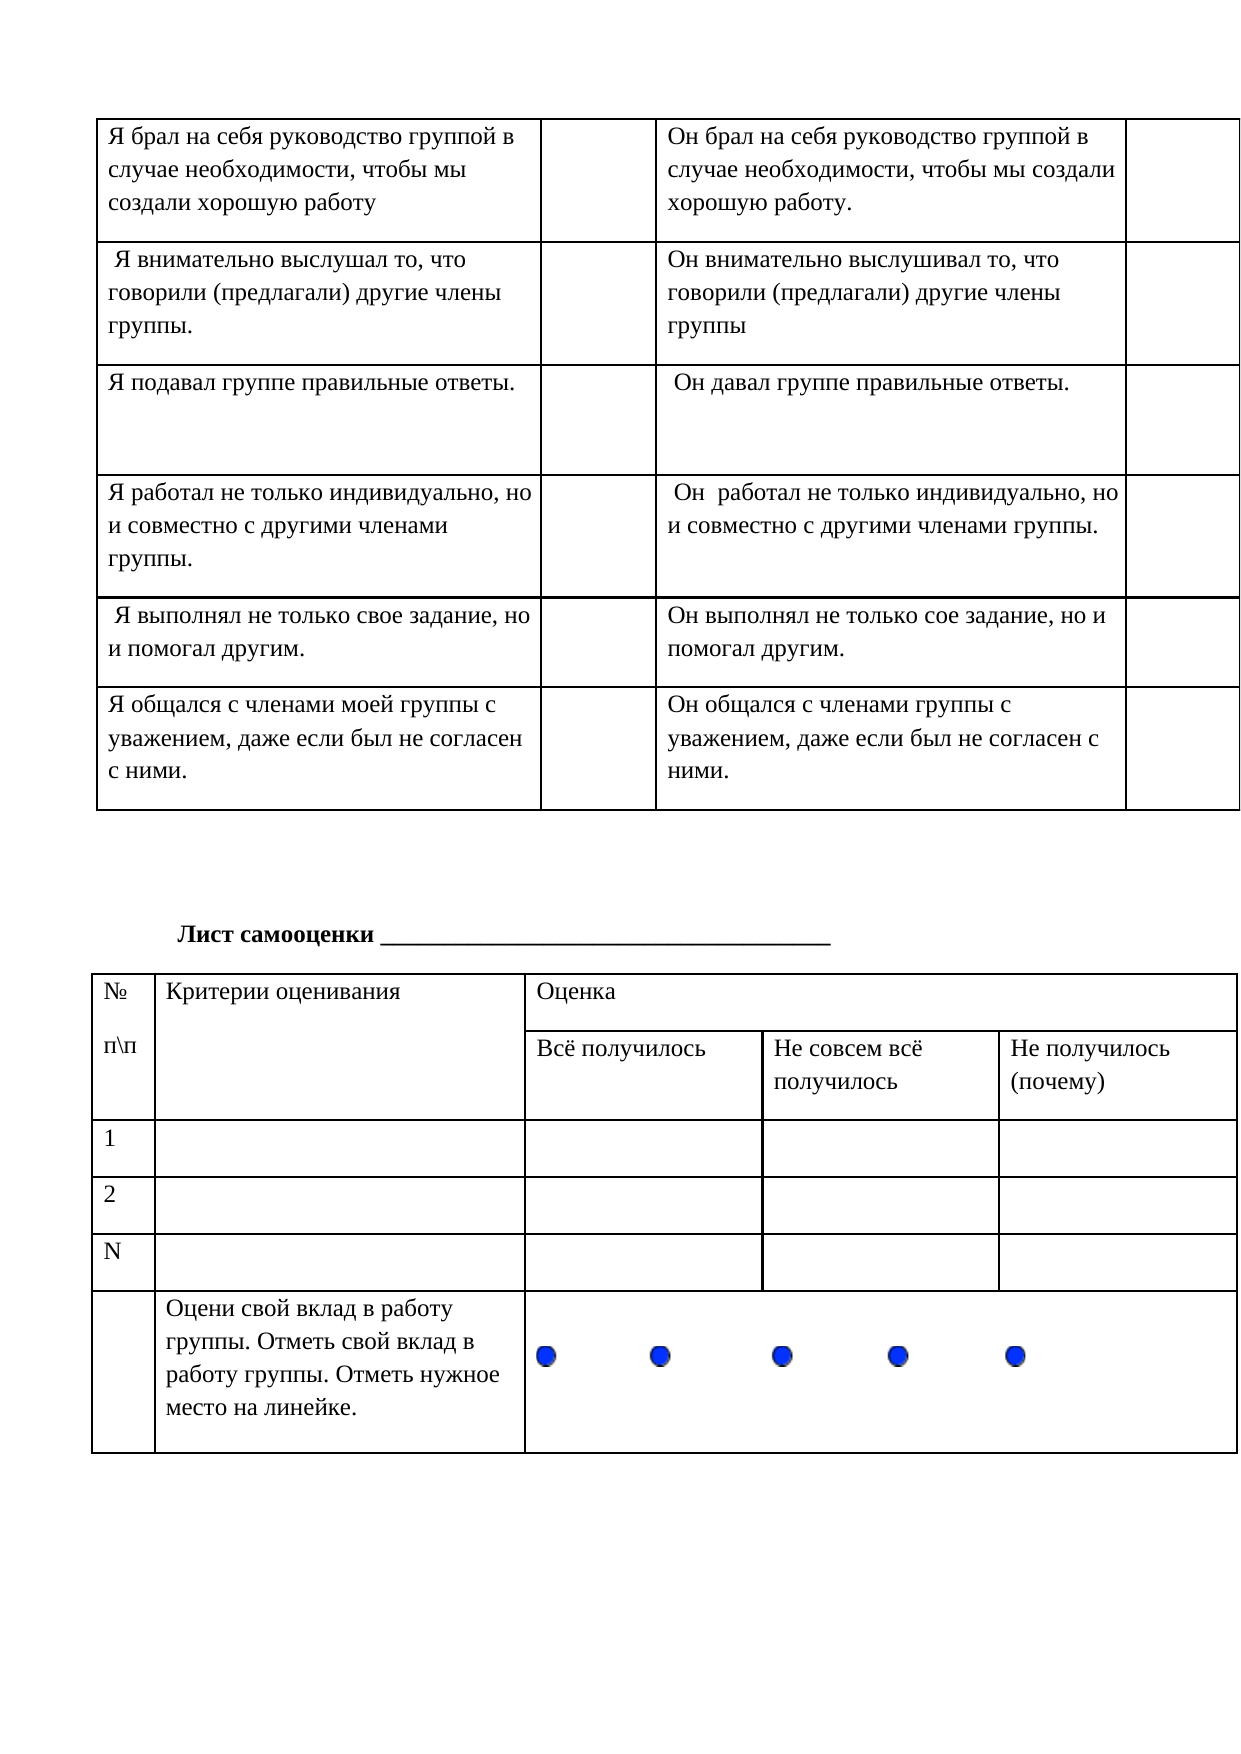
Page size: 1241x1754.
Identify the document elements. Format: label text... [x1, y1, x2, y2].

table_cell Я общался с членами моей группы с уважением, даже если был не согласен с ними. [98, 688, 540, 809]
table_cell Он общался с членами группы с уважением, даже если был не согласен с ними. [657, 688, 1125, 809]
table_cell Я работал не только индивидуально, но и совместно с другими членами группы. [98, 476, 540, 596]
picture [536, 1346, 1026, 1367]
table_cell Я внимательно выслушал то, что говорили (предлагали) другие члены группы. [98, 243, 540, 364]
table_cell [1127, 476, 1239, 596]
table_cell [93, 1292, 154, 1452]
table_cell [526, 1178, 761, 1233]
table_cell Он брал на себя руководство группой в случае необходимости, чтобы мы создали хорошую работу. [657, 120, 1125, 241]
table_cell [1000, 1235, 1236, 1289]
table_cell Я выполнял не только свое задание, но и помогал другим. [98, 599, 540, 686]
table_cell [764, 1235, 998, 1289]
table_cell [1127, 688, 1239, 809]
table_cell 2 [93, 1178, 154, 1233]
table_cell [542, 599, 655, 686]
table_cell [526, 1235, 761, 1289]
table_header № п\п [93, 975, 154, 1119]
table_cell Я подавал группе правильные ответы. [98, 366, 540, 474]
table_cell Всё получилось [526, 1032, 761, 1119]
table_cell Оцени свой вклад в работу группы. Отметь свой вклад в работу группы. Отметь нужное место на линейке. [156, 1292, 524, 1452]
table_cell Не получилось (почему) [1000, 1032, 1236, 1119]
table_cell [542, 120, 655, 241]
table_cell [156, 1178, 524, 1233]
table_cell [1127, 366, 1239, 474]
text Лист самооценки ____________________________________ [177, 919, 1152, 948]
table_cell [542, 688, 655, 809]
table_cell [156, 1235, 524, 1289]
table_header Оценка [526, 975, 1236, 1029]
table_cell [764, 1121, 998, 1176]
table_cell Не совсем всё получилось [764, 1032, 998, 1119]
table_cell 1 [93, 1121, 154, 1176]
table_cell Он выполнял не только сое задание, но и помогал другим. [657, 599, 1125, 686]
table_cell N [93, 1235, 154, 1289]
table_cell [1127, 599, 1239, 686]
table_cell Я брал на себя руководство группой в случае необходимости, чтобы мы создали хорошую работу [98, 120, 540, 241]
table_cell [1127, 243, 1239, 364]
table_cell [1000, 1121, 1236, 1176]
table_cell [1127, 120, 1239, 241]
table_cell Он внимательно выслушивал то, что говорили (предлагали) другие члены группы [657, 243, 1125, 364]
table_header Критерии оценивания [156, 975, 524, 1119]
table_cell [542, 243, 655, 364]
table_cell [542, 366, 655, 474]
table_cell [764, 1178, 998, 1233]
table_cell [526, 1121, 761, 1176]
table_cell [542, 476, 655, 596]
table_cell [526, 1292, 1236, 1452]
table_cell [1000, 1178, 1236, 1233]
table_cell [156, 1121, 524, 1176]
table_cell Он работал не только индивидуально, но и совместно с другими членами группы. [657, 476, 1125, 596]
table_cell Он давал группе правильные ответы. [657, 366, 1125, 474]
